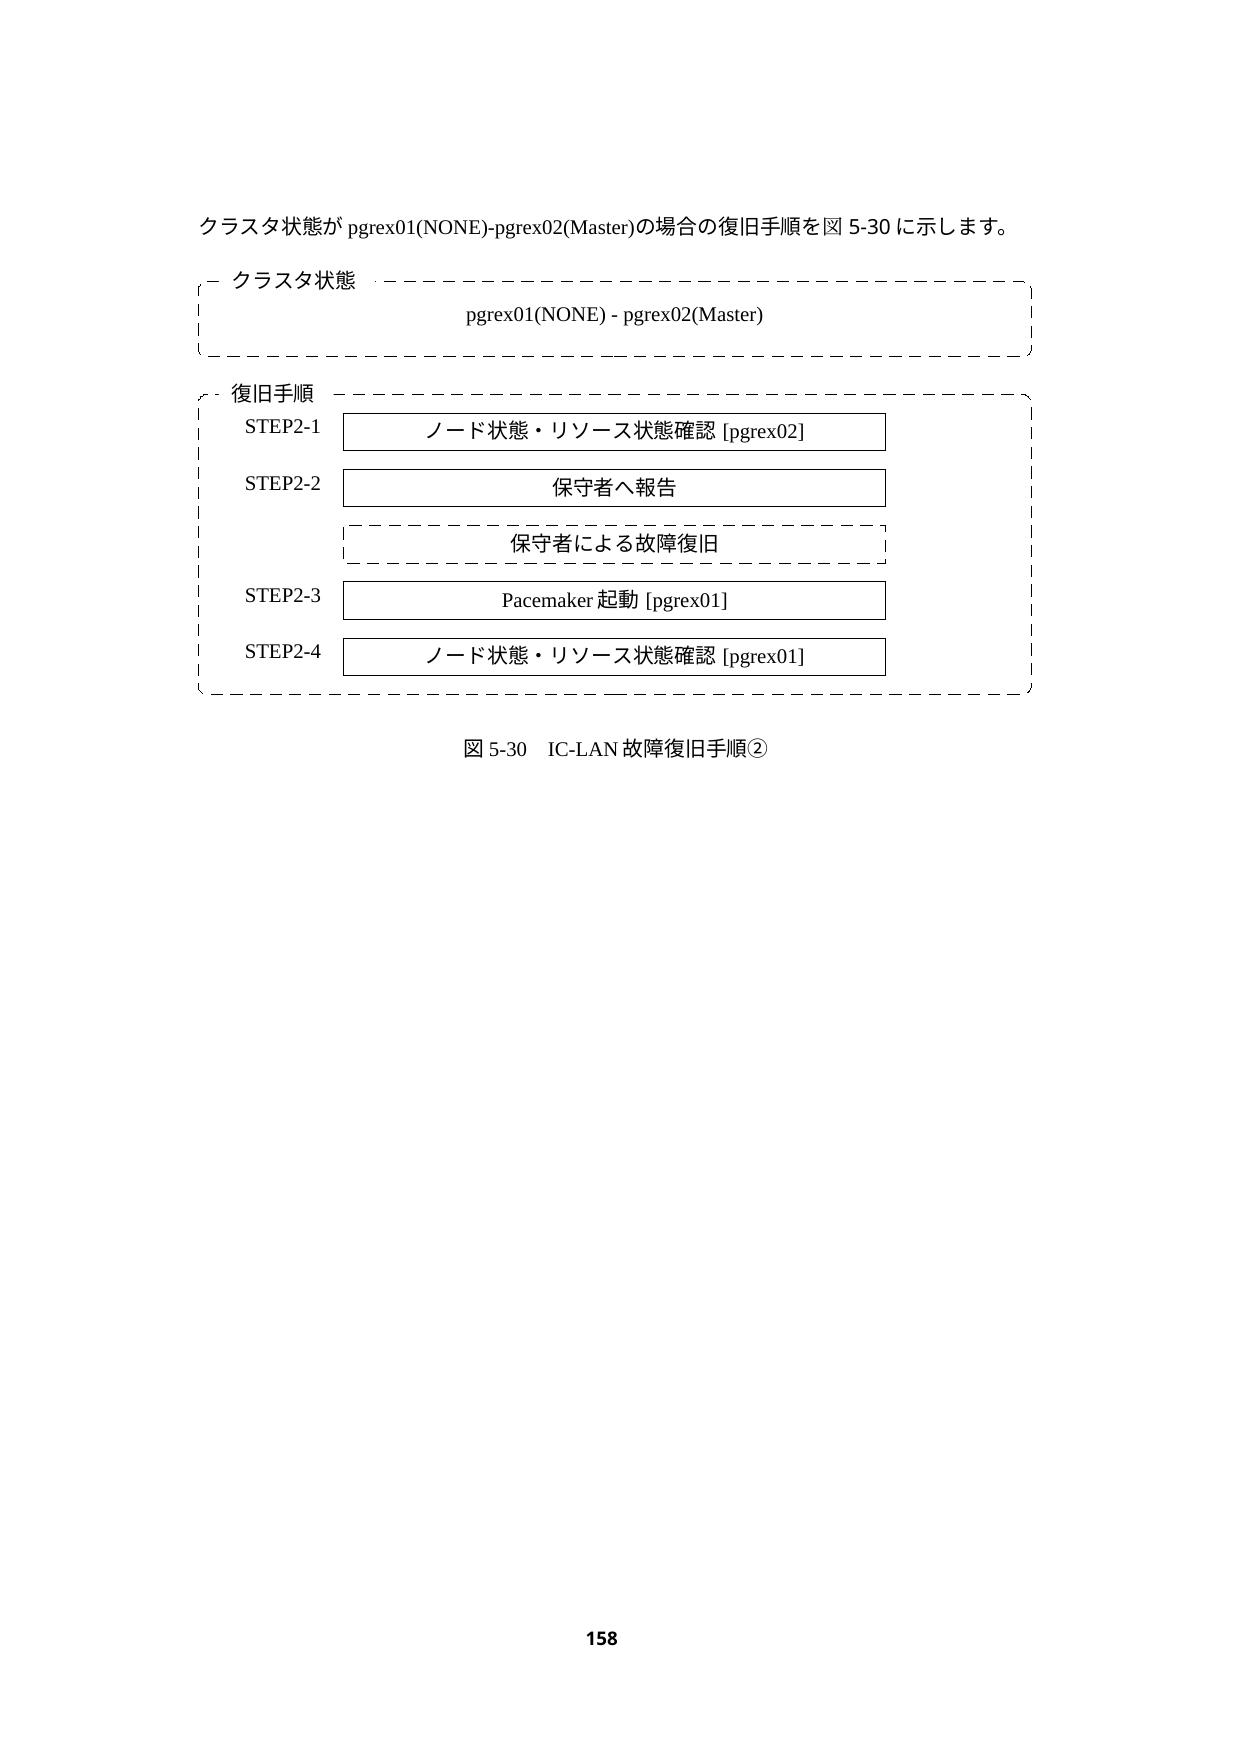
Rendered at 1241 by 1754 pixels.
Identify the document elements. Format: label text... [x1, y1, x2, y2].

text 図 5-26 IC-LAN故障復旧手順② [177, 732, 1054, 762]
text クラスタ状態がpgrex01(NONE)-pgrex02(Master)の場合の復旧手順を図 5-26に示します。 [177, 207, 1054, 244]
